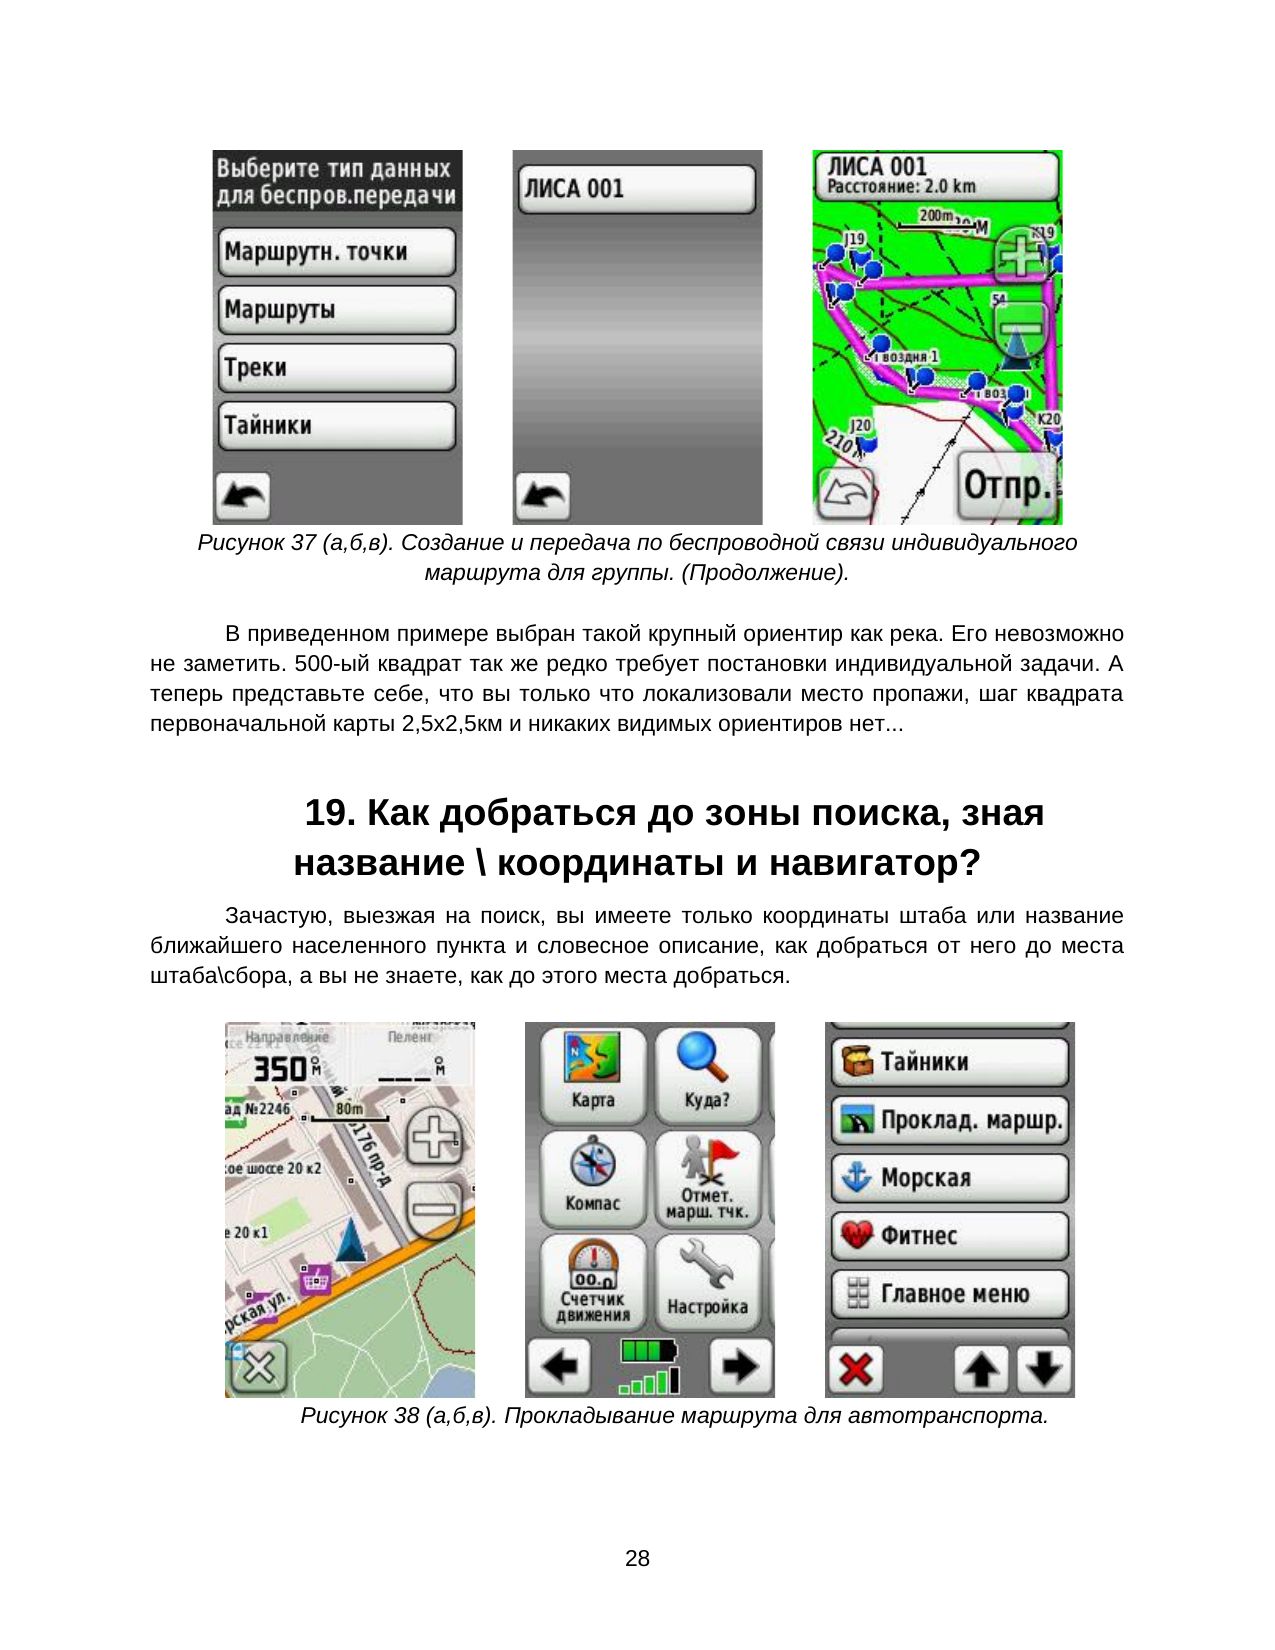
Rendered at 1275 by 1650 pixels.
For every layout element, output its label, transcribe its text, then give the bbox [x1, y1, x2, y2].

text Зачастую, выезжая на поиск, вы имеете только координаты штаба или название ближайшего населенного пункта и словесное описание, как добраться от него до места штаба\сбора, а вы не знаете, как до этого места добраться. [150, 902, 1125, 989]
picture [512, 150, 763, 525]
text Рисунок 37 (а,б,в). Создание и передача по беспроводной связи индивидуального маршрута для группы. (Продолжение). [150, 529, 1125, 585]
picture [525, 1022, 775, 1398]
subtitle 19. Как добраться до зоны поиска, зная название \ координаты и навигатор? [150, 790, 1125, 883]
text Рисунок 38 (а,б,в). Прокладывание маршрута для автотранспорта. [150, 1402, 1125, 1428]
picture [825, 1022, 1075, 1398]
picture [225, 1022, 476, 1398]
picture [212, 150, 463, 525]
text В приведенном примере выбран такой крупный ориентир как река. Его невозможно не заметить. 500-ый квадрат так же редко требует постановки индивидуальной задачи. А теперь представьте себе, что вы только что локализовали место пропажи, шаг квадрата первоначальной карты 2,5х2,5км и никаких видимых ориентиров нет... [150, 619, 1125, 736]
picture [812, 150, 1063, 525]
